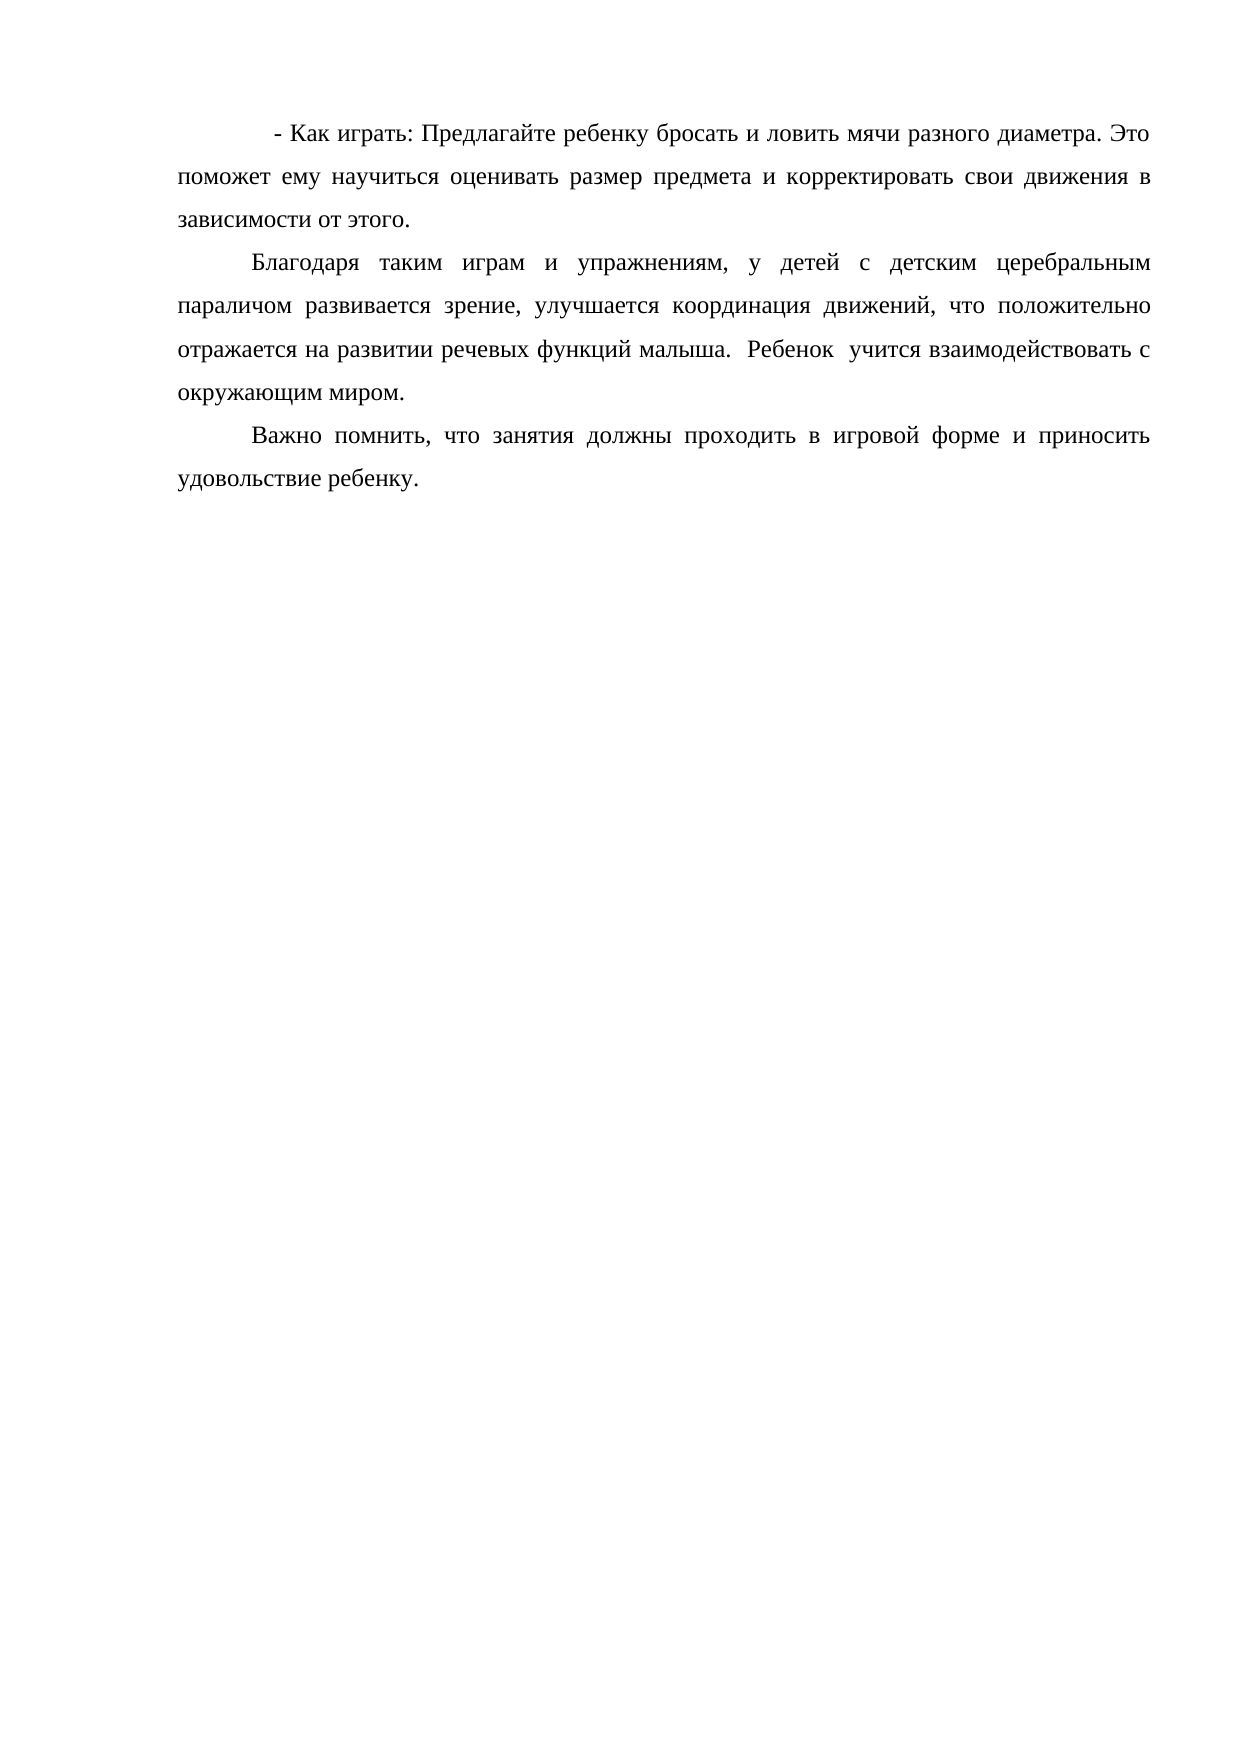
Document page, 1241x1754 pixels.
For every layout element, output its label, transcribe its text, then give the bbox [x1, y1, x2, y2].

text Благодаря таким играм и упражнениям, у детей с детским церебральным параличом развивается зрение, улучшается координация движений, что положительно отражается на развитии речевых функций малыша. Ребенок учится взаимодействовать с окружающим миром. [177, 247, 1152, 406]
text - Как играть: Предлагайте ребенку бросать и ловить мячи разного диаметра. Это поможет ему научиться оценивать размер предмета и корректировать свои движения в зависимости от этого. [177, 118, 1152, 233]
text Важно помнить, что занятия должны проходить в игровой форме и приносить удовольствие ребенку. [177, 420, 1152, 492]
